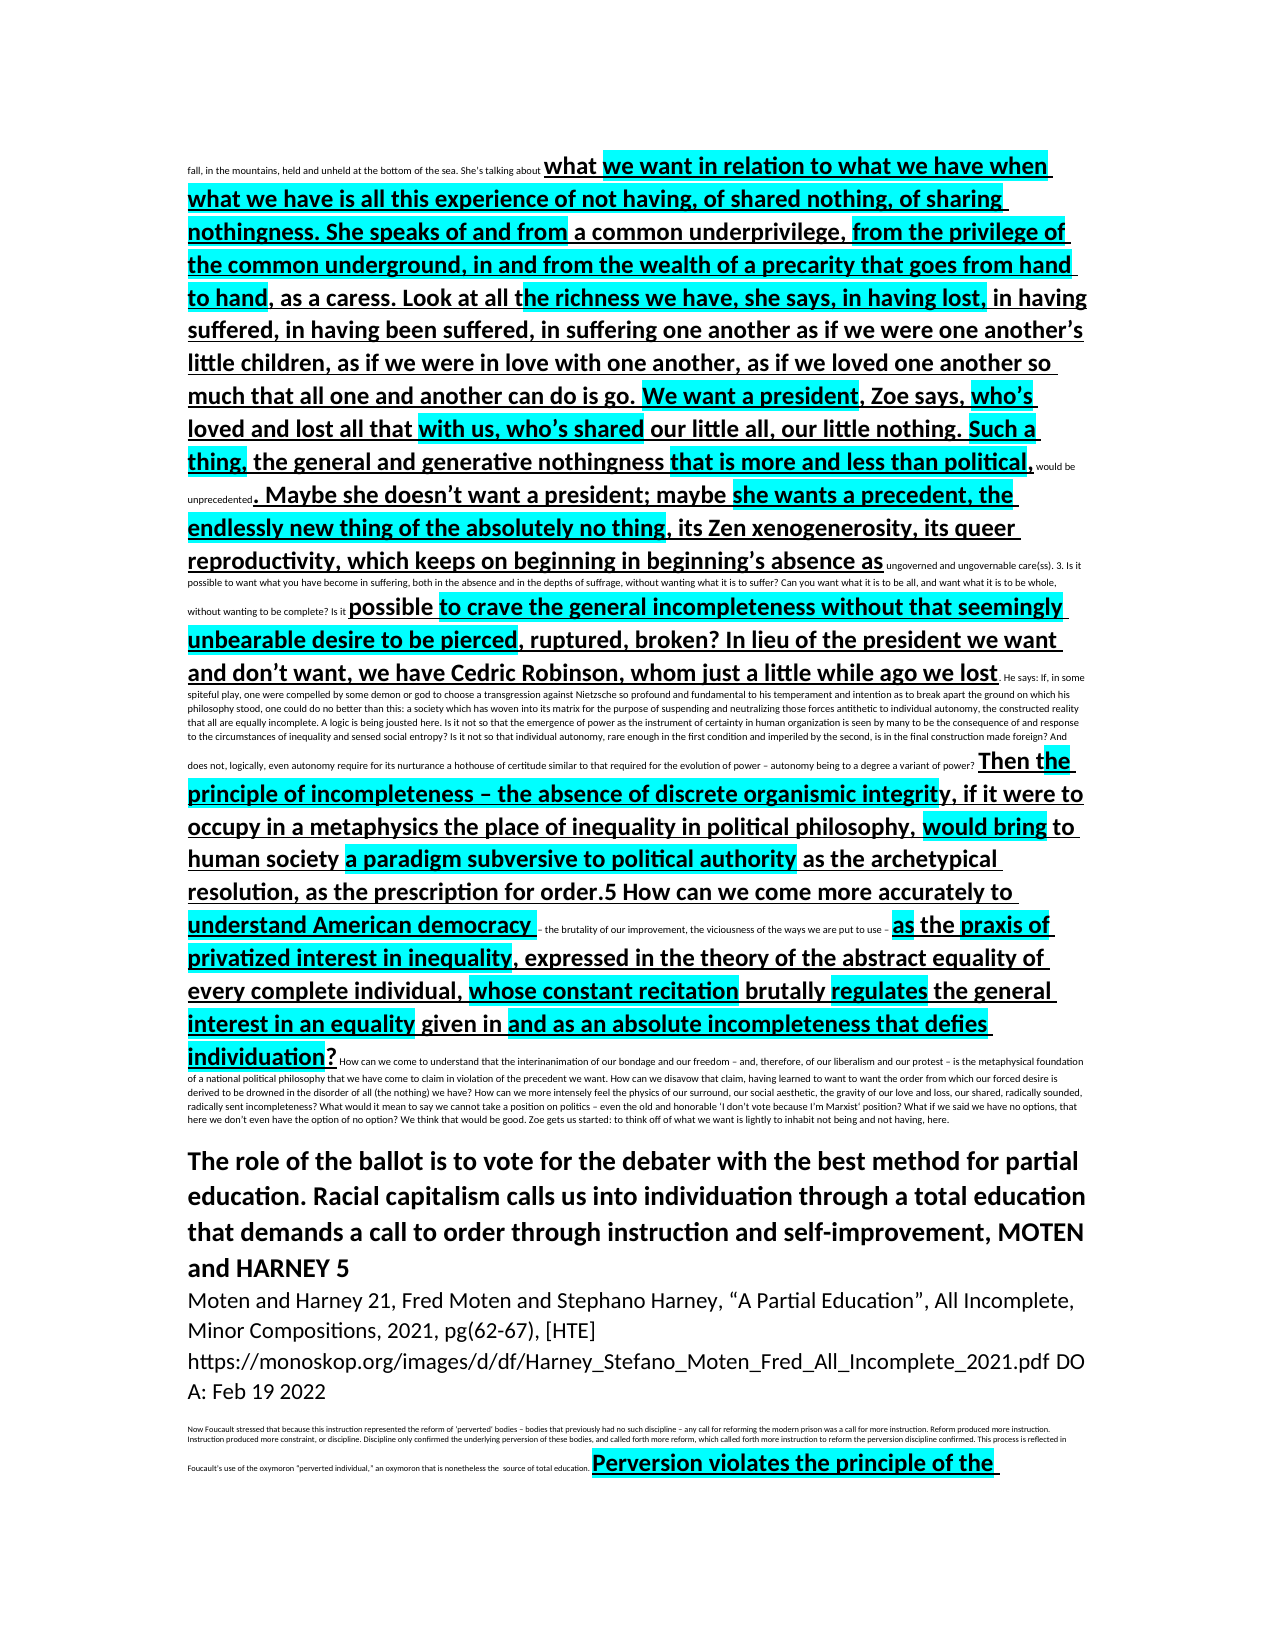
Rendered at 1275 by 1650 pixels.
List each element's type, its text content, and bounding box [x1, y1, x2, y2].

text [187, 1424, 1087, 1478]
subtitle The role of the ballot is to vote for the debater with the best method for partial education. Racial capitalism calls us into individuation through a total education that demands a call to order through instruction and self-improvement, MOTEN and HARNEY 5 [187, 1144, 1087, 1284]
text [187, 150, 1087, 308]
text Moten and Harney 21, Fred Moten and Stephano Harney, “A Partial Education”, All Incomplete, Minor Compositions, 2021, pg(62-67), [HTE] https://monoskop.org/images/d/df/Harney_Stefano_Moten_Fred_All_Incomplete_2021.pdf DOA: Feb 19 2022 [187, 1286, 1087, 1405]
